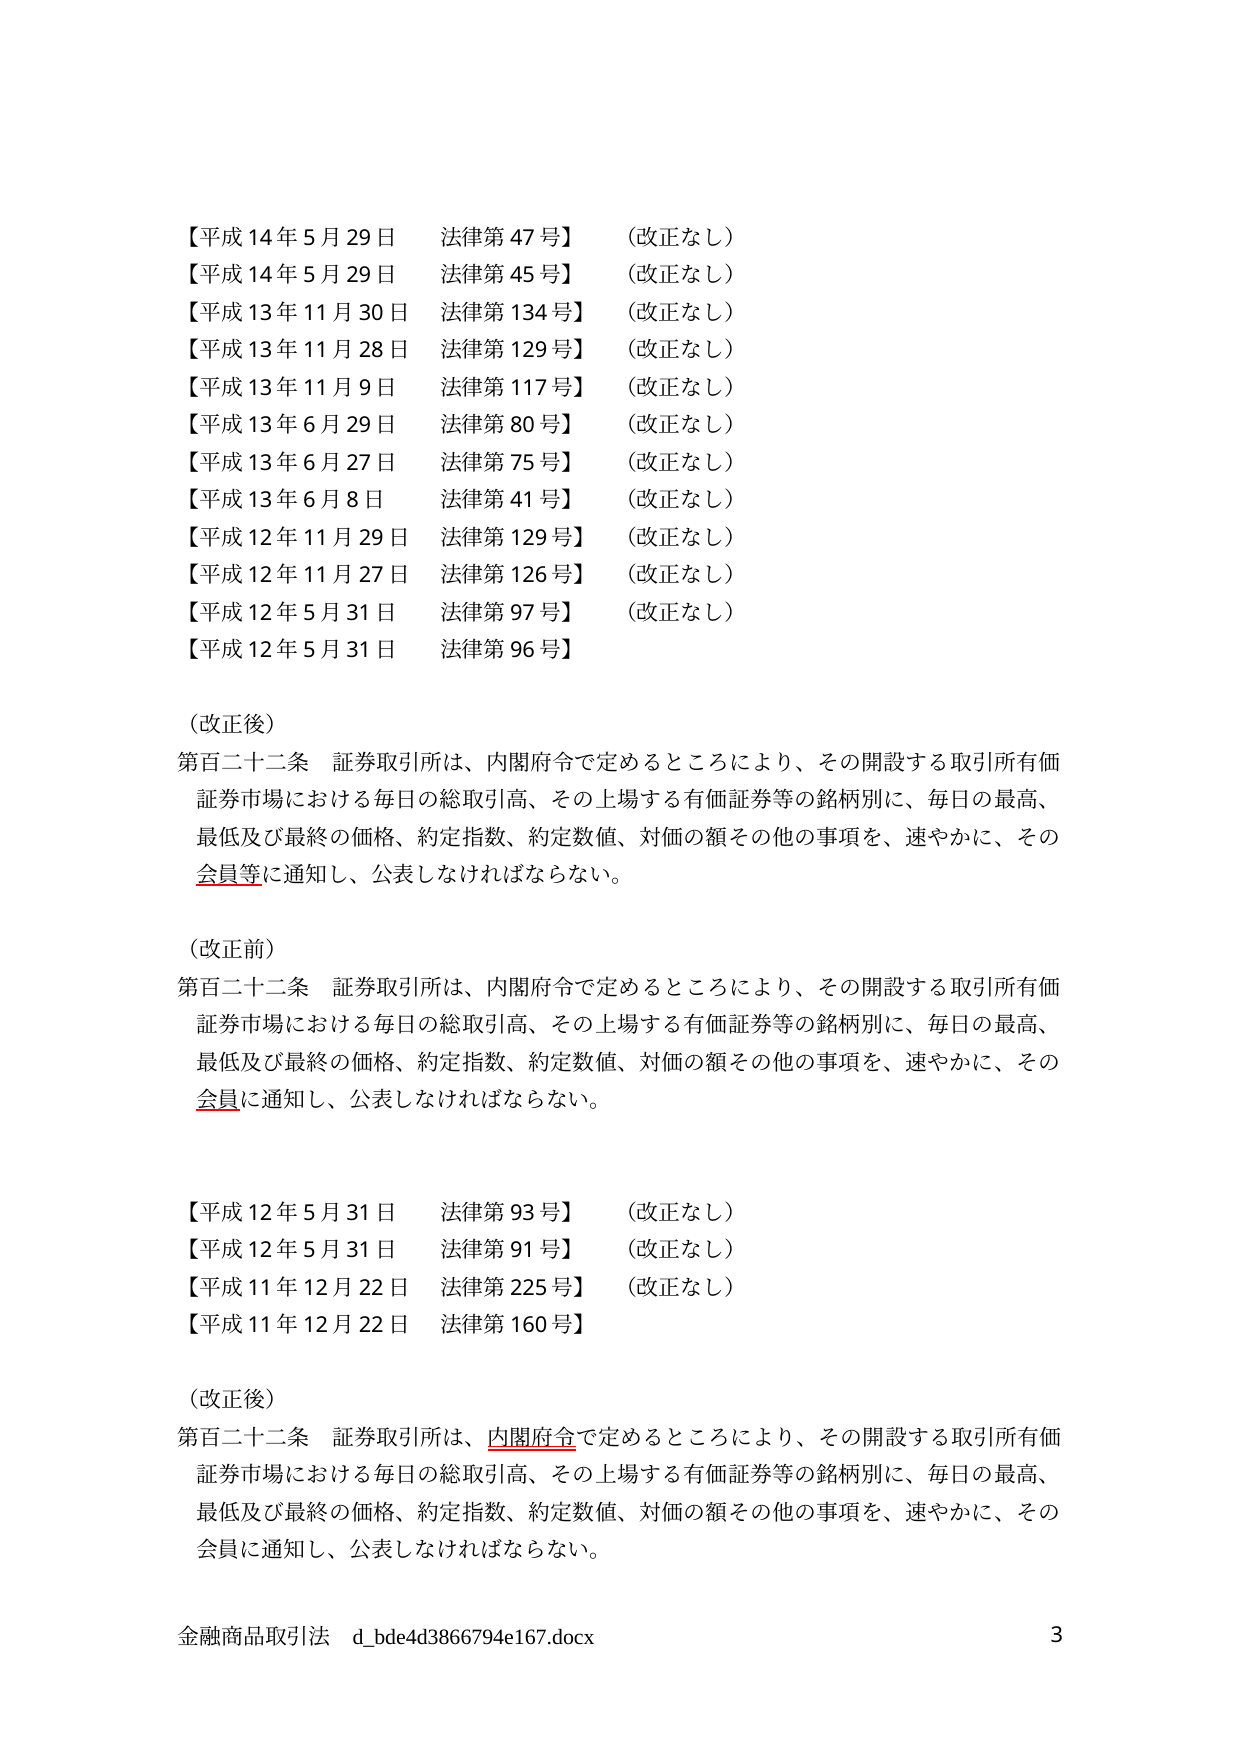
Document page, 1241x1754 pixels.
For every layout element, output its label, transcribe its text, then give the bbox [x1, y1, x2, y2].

text 【平成13年11月30日 法律第134号】 （改正なし） [177, 292, 1063, 329]
text 【平成12年11月27日 法律第126号】 （改正なし） [177, 554, 1063, 592]
text 【平成13年11月28日 法律第129号】 （改正なし） [177, 329, 1063, 367]
text 【平成12年5月31日 法律第97号】 （改正なし） [177, 592, 1063, 629]
text 【平成11年12月22日 法律第160号】 [177, 1304, 1063, 1342]
text 第百二十二条 証券取引所は、内閣府令で定めるところにより、その開設する取引所有価証券市場における毎日の総取引高、その上場する有価証券等の銘柄別に、毎日の最高、最低及び最終の価格、約定指数、約定数値、対価の額その他の事項を、速やかに、その会員等に通知し、公表しなければならない。 [177, 742, 1063, 892]
text 【平成13年6月27日 法律第75号】 （改正なし） [177, 442, 1063, 479]
text 【平成12年11月29日 法律第129号】 （改正なし） [177, 517, 1063, 554]
text 【平成11年12月22日 法律第225号】 （改正なし） [177, 1267, 1063, 1304]
text 【平成13年11月9日 法律第117号】 （改正なし） [177, 367, 1063, 404]
text 第百二十二条 証券取引所は、内閣府令で定めるところにより、その開設する取引所有価証券市場における毎日の総取引高、その上場する有価証券等の銘柄別に、毎日の最高、最低及び最終の価格、約定指数、約定数値、対価の額その他の事項を、速やかに、その会員に通知し、公表しなければならない。 [177, 1417, 1063, 1567]
text 【平成14年5月29日 法律第45号】 （改正なし） [177, 254, 1063, 292]
text 【平成13年6月29日 法律第80号】 （改正なし） [177, 404, 1063, 442]
text （改正後） [177, 704, 1063, 742]
text 第百二十二条 証券取引所は、内閣府令で定めるところにより、その開設する取引所有価証券市場における毎日の総取引高、その上場する有価証券等の銘柄別に、毎日の最高、最低及び最終の価格、約定指数、約定数値、対価の額その他の事項を、速やかに、その会員に通知し、公表しなければならない。 [177, 967, 1063, 1117]
text 【平成14年5月29日 法律第47号】 （改正なし） [177, 217, 1063, 254]
text 【平成13年6月8日 法律第41号】 （改正なし） [177, 479, 1063, 517]
text （改正前） [177, 929, 1063, 967]
text （改正後） [177, 1379, 1063, 1417]
text 【平成12年5月31日 法律第93号】 （改正なし） [177, 1192, 1063, 1229]
text 【平成12年5月31日 法律第91号】 （改正なし） [177, 1229, 1063, 1267]
text 【平成12年5月31日 法律第96号】 [177, 629, 1063, 667]
